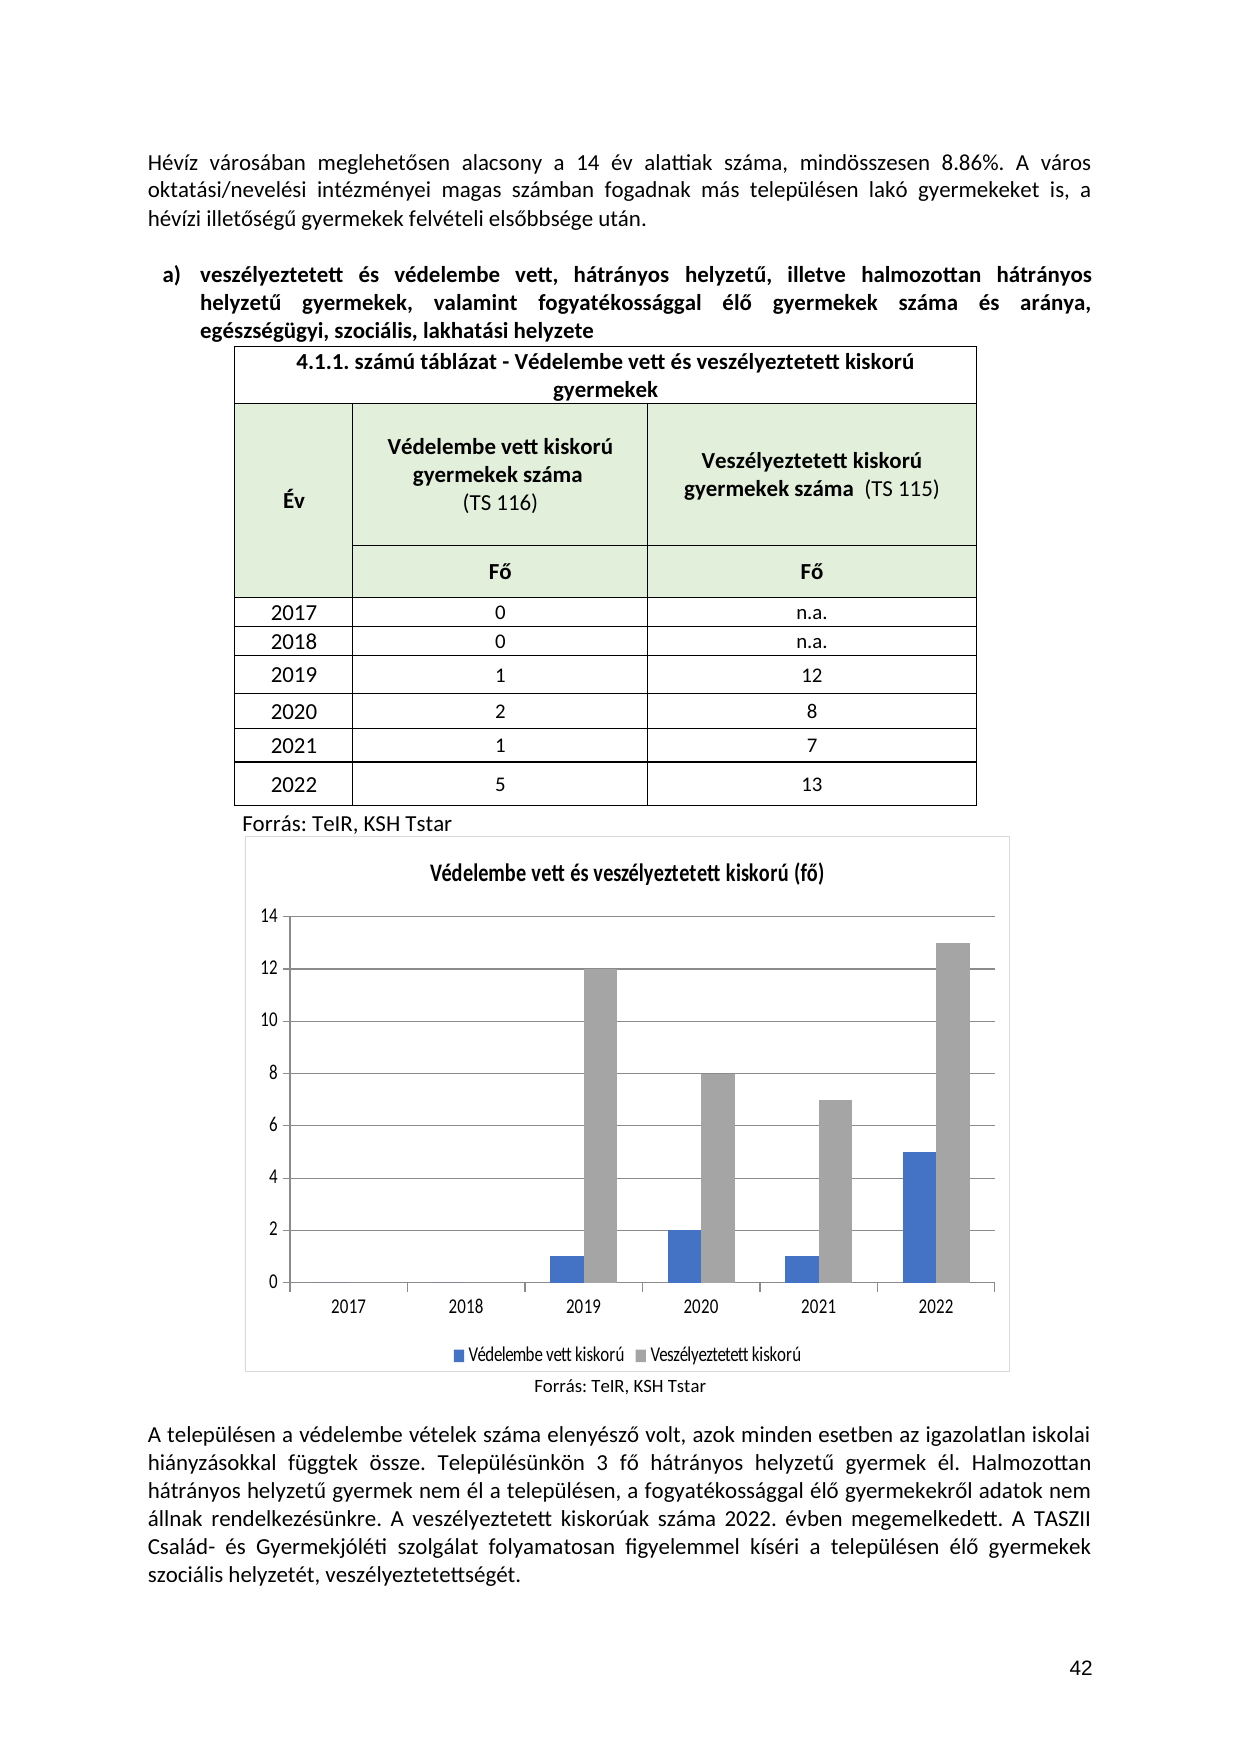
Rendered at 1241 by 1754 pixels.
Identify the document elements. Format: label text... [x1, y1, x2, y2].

table_cell 1 [353, 729, 647, 761]
table_cell 1 [353, 656, 647, 693]
text Forrás: TeIR, KSH Tstar [148, 1374, 1093, 1397]
list veszélyeztetett és védelembe vett, hátrányos helyzetű, illetve halmozottan hátrányos helyzetű gyermekek, valamint fogyatékossággal élő gyermekek száma és aránya, egészségügyi, szociális, lakhatási helyzete [162, 260, 1093, 344]
table_cell Fő [648, 546, 976, 597]
table_cell [664, 805, 1006, 836]
table_cell Év [235, 404, 352, 597]
table_cell 0 [353, 598, 647, 626]
table_cell 2019 [235, 656, 352, 693]
table_cell 12 [648, 656, 976, 693]
table_cell 7 [648, 729, 976, 761]
table_cell Védelembe vett kiskorú gyermekek száma (TS 116) [353, 404, 647, 545]
table_cell 8 [648, 694, 976, 728]
table_cell 2022 [235, 763, 352, 805]
text Hévíz városában meglehetősen alacsony a 14 év alattiak száma, mindösszesen 8.86%. A város oktatási/nevelési intézményei magas számban fogadnak más településen lakó gyermekeket is, a hévízi illetőségű gyermekek felvételi elsőbbsége után. [148, 148, 1093, 232]
table_cell Forrás: TeIR, KSH Tstar [235, 806, 664, 837]
table_cell 2018 [235, 627, 352, 655]
table_cell n.a. [648, 598, 976, 626]
text A településen a védelembe vételek száma elenyésző volt, azok minden esetben az igazolatlan iskolai hiányzásokkal függtek össze. Településünkön 3 fő hátrányos helyzetű gyermek él. Halmozottan hátrányos helyzetű gyermek nem él a településen, a fogyatékossággal élő gyermekekről adatok nem állnak rendelkezésünkre. A veszélyeztetett kiskorúak száma 2022. évben megemelkedett. A TASZII Család- és Gyermekjóléti szolgálat folyamatosan figyelemmel kíséri a településen élő gyermekek szociális helyzetét, veszélyeztetettségét. [148, 1420, 1093, 1588]
table_cell n.a. [648, 627, 976, 655]
table_cell 5 [353, 763, 647, 805]
table_cell 13 [648, 763, 976, 805]
table_cell 2020 [235, 694, 352, 728]
table_cell 2 [353, 694, 647, 728]
table_cell Fő [353, 546, 647, 597]
table_cell 0 [353, 627, 647, 655]
table_header 4.1.1. számú táblázat - Védelembe vett és veszélyeztetett kiskorú gyermekek [235, 347, 976, 403]
table_cell 2021 [235, 729, 352, 761]
table_cell Veszélyeztetett kiskorú gyermekek száma (TS 115) [648, 404, 976, 545]
table_cell 2017 [235, 598, 352, 626]
